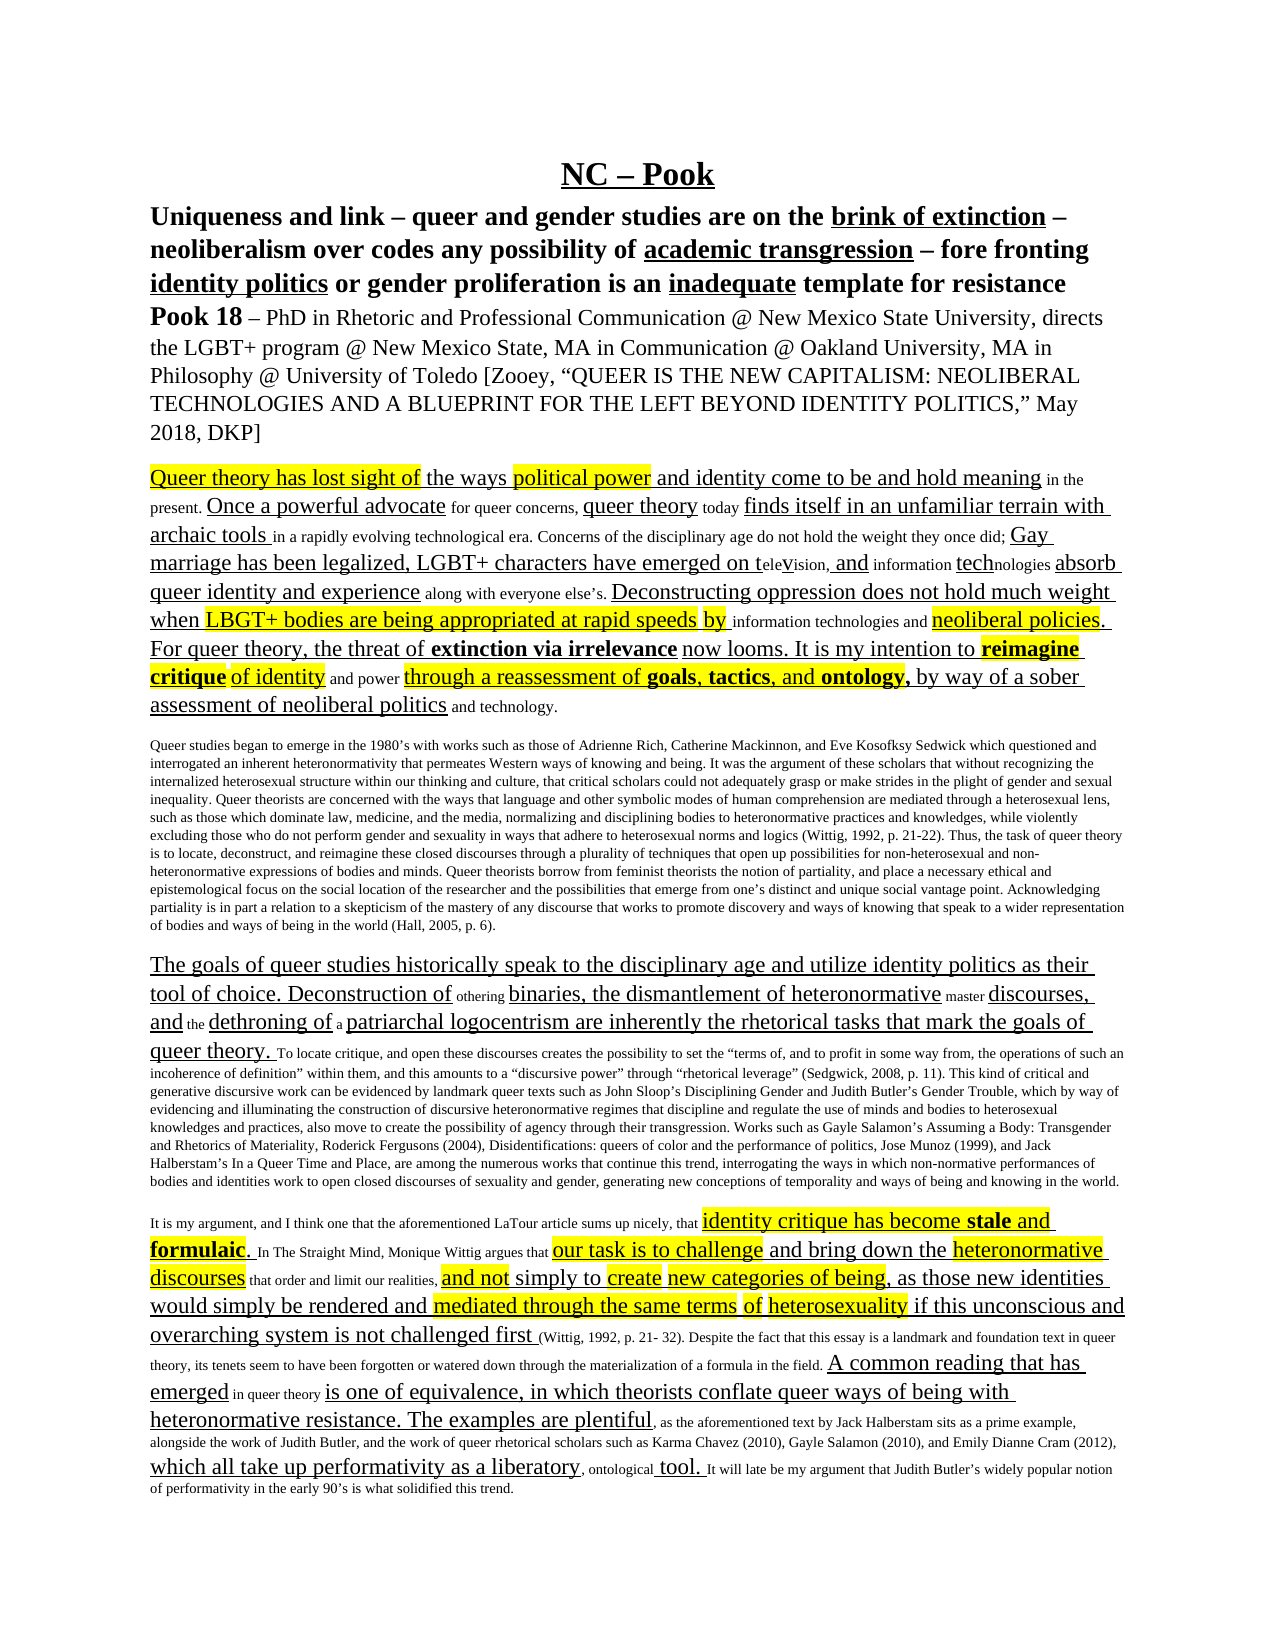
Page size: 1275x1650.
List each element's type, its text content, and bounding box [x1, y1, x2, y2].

text Queer theory has lost sight of the ways political power and identity come to be and hold meaning in the present. Once a powerful advocate for queer concerns, queer theory today finds itself in an unfamiliar terrain with archaic tools in a rapidly evolving technological era. Concerns of the disciplinary age do not hold the weight they once did; Gay marriage has been legalized, LGBT+ characters have emerged on television, and information technologies absorb queer identity and experience along with everyone else’s. Deconstructing oppression does not hold much weight when LBGT+ bodies are being appropriated at rapid speeds by information technologies and neoliberal policies. For queer theory, the threat of extinction via irrelevance now looms. It is my intention to reimagine critique of identity and power through a reassessment of goals, tactics, and ontology, by way of a sober assessment of neoliberal politics and technology. [150, 464, 1125, 718]
text NC – Pook [150, 154, 1125, 192]
text It is my argument, and I think one that the aforementioned LaTour article sums up nicely, that identity critique has become stale and formulaic. In The Straight Mind, Monique Wittig argues that our task is to challenge and bring down the heteronormative discourses that order and limit our realities, and not simply to create new categories of being, as those new identities would simply be rendered and mediated through the same terms of heterosexuality if this unconscious and overarching system is not challenged first (Wittig, 1992, p. 21- 32). Despite the fact that this essay is a landmark and foundation text in queer theory, its tenets seem to have been forgotten or watered down through the materialization of a formula in the field. A common reading that has emerged in queer theory is one of equivalence, in which theorists conflate queer ways of being with heteronormative resistance. The examples are plentiful, as the aforementioned text by Jack Halberstam sits as a prime example, alongside the work of Judith Butler, and the work of queer rhetorical scholars such as Karma Chavez (2010), Gayle Salamon (2010), and Emily Dianne Cram (2012), which all take up performativity as a liberatory, ontological tool. It will late be my argument that Judith Butler’s widely popular notion of performativity in the early 90’s is what solidified this trend. [150, 1207, 1125, 1315]
text It is my argument, and I think one that the aforementioned LaTour article sums up nicely, that identity critique has become stale and formulaic. In The Straight Mind, Monique Wittig argues that our task is to challenge and bring down the heteronormative discourses that order and limit our realities, and not simply to create new categories of being, as those new identities would simply be rendered and mediated through the same terms of heterosexuality if this unconscious and overarching system is not challenged first (Wittig, 1992, p. 21- 32). Despite the fact that this essay is a landmark and foundation text in queer theory, its tenets seem to have been forgotten or watered down through the materialization of a formula in the field. A common reading that has emerged in queer theory is one of equivalence, in which theorists conflate queer ways of being with heteronormative resistance. The examples are plentiful, as the aforementioned text by Jack Halberstam sits as a prime example, alongside the work of Judith Butler, and the work of queer rhetorical scholars such as Karma Chavez (2010), Gayle Salamon (2010), and Emily Dianne Cram (2012), which all take up performativity as a liberatory, ontological tool. It will late be my argument that Judith Butler’s widely popular notion of performativity in the early 90’s is what solidified this trend. [150, 1317, 1125, 1497]
text The goals of queer studies historically speak to the disciplinary age and utilize identity politics as their tool of choice. Deconstruction of othering binaries, the dismantlement of heteronormative master discourses, and the dethroning of a patriarchal logocentrism are inherently the rhetorical tasks that mark the goals of queer theory. To locate critique, and open these discourses creates the possibility to set the “terms of, and to profit in some way from, the operations of such an incoherence of definition” within them, and this amounts to a “discursive power” through “rhetorical leverage” (Sedgwick, 2008, p. 11). This kind of critical and generative discursive work can be evidenced by landmark queer texts such as John Sloop’s Disciplining Gender and Judith Butler’s Gender Trouble, which by way of evidencing and illuminating the construction of discursive heteronormative regimes that discipline and regulate the use of minds and bodies to heterosexual knowledges and practices, also move to create the possibility of agency through their transgression. Works such as Gayle Salamon’s Assuming a Body: Transgender and Rhetorics of Materiality, Roderick Fergusons (2004), Disidentifications: queers of color and the performance of politics, Jose Munoz (1999), and Jack Halberstam’s In a Queer Time and Place, are among the numerous works that continue this trend, interrogating the ways in which non-normative performances of bodies and identities work to open closed discourses of sexuality and gender, generating new conceptions of temporality and ways of being and knowing in the world. [150, 951, 1125, 1189]
text Queer studies began to emerge in the 1980’s with works such as those of Adrienne Rich, Catherine Mackinnon, and Eve Kosofksy Sedwick which questioned and interrogated an inherent heteronormativity that permeates Western ways of knowing and being. It was the argument of these scholars that without recognizing the internalized heterosexual structure within our thinking and culture, that critical scholars could not adequately grasp or make strides in the plight of gender and sexual inequality. Queer theorists are concerned with the ways that language and other symbolic modes of human comprehension are mediated through a heterosexual lens, such as those which dominate law, medicine, and the media, normalizing and disciplining bodies to heteronormative practices and knowledges, while violently excluding those who do not perform gender and sexuality in ways that adhere to heterosexual norms and logics (Wittig, 1992, p. 21-22). Thus, the task of queer theory is to locate, deconstruct, and reimagine these closed discourses through a plurality of techniques that open up possibilities for non-heterosexual and non-heteronormative expressions of bodies and minds. Queer theorists borrow from feminist theorists the notion of partiality, and place a necessary ethical and epistemological focus on the social location of the researcher and the possibilities that emerge from one’s distinct and unique social vantage point. Acknowledging partiality is in part a relation to a skepticism of the mastery of any discourse that works to promote discovery and ways of knowing that speak to a wider representation of bodies and ways of being in the world (Hall, 2005, p. 6). [150, 737, 1125, 933]
subtitle Uniqueness and link – queer and gender studies are on the brink of extinction – neoliberalism over codes any possibility of academic transgression – fore fronting identity politics or gender proliferation is an inadequate template for resistance [150, 200, 1125, 298]
text Pook 18 – PhD in Rhetoric and Professional Communication @ New Mexico State University, directs the LGBT+ program @ New Mexico State, MA in Communication @ Oakland University, MA in Philosophy @ University of Toledo [Zooey, “QUEER IS THE NEW CAPITALISM: NEOLIBERAL TECHNOLOGIES AND A BLUEPRINT FOR THE LEFT BEYOND IDENTITY POLITICS,” May 2018, DKP] [150, 300, 1125, 445]
